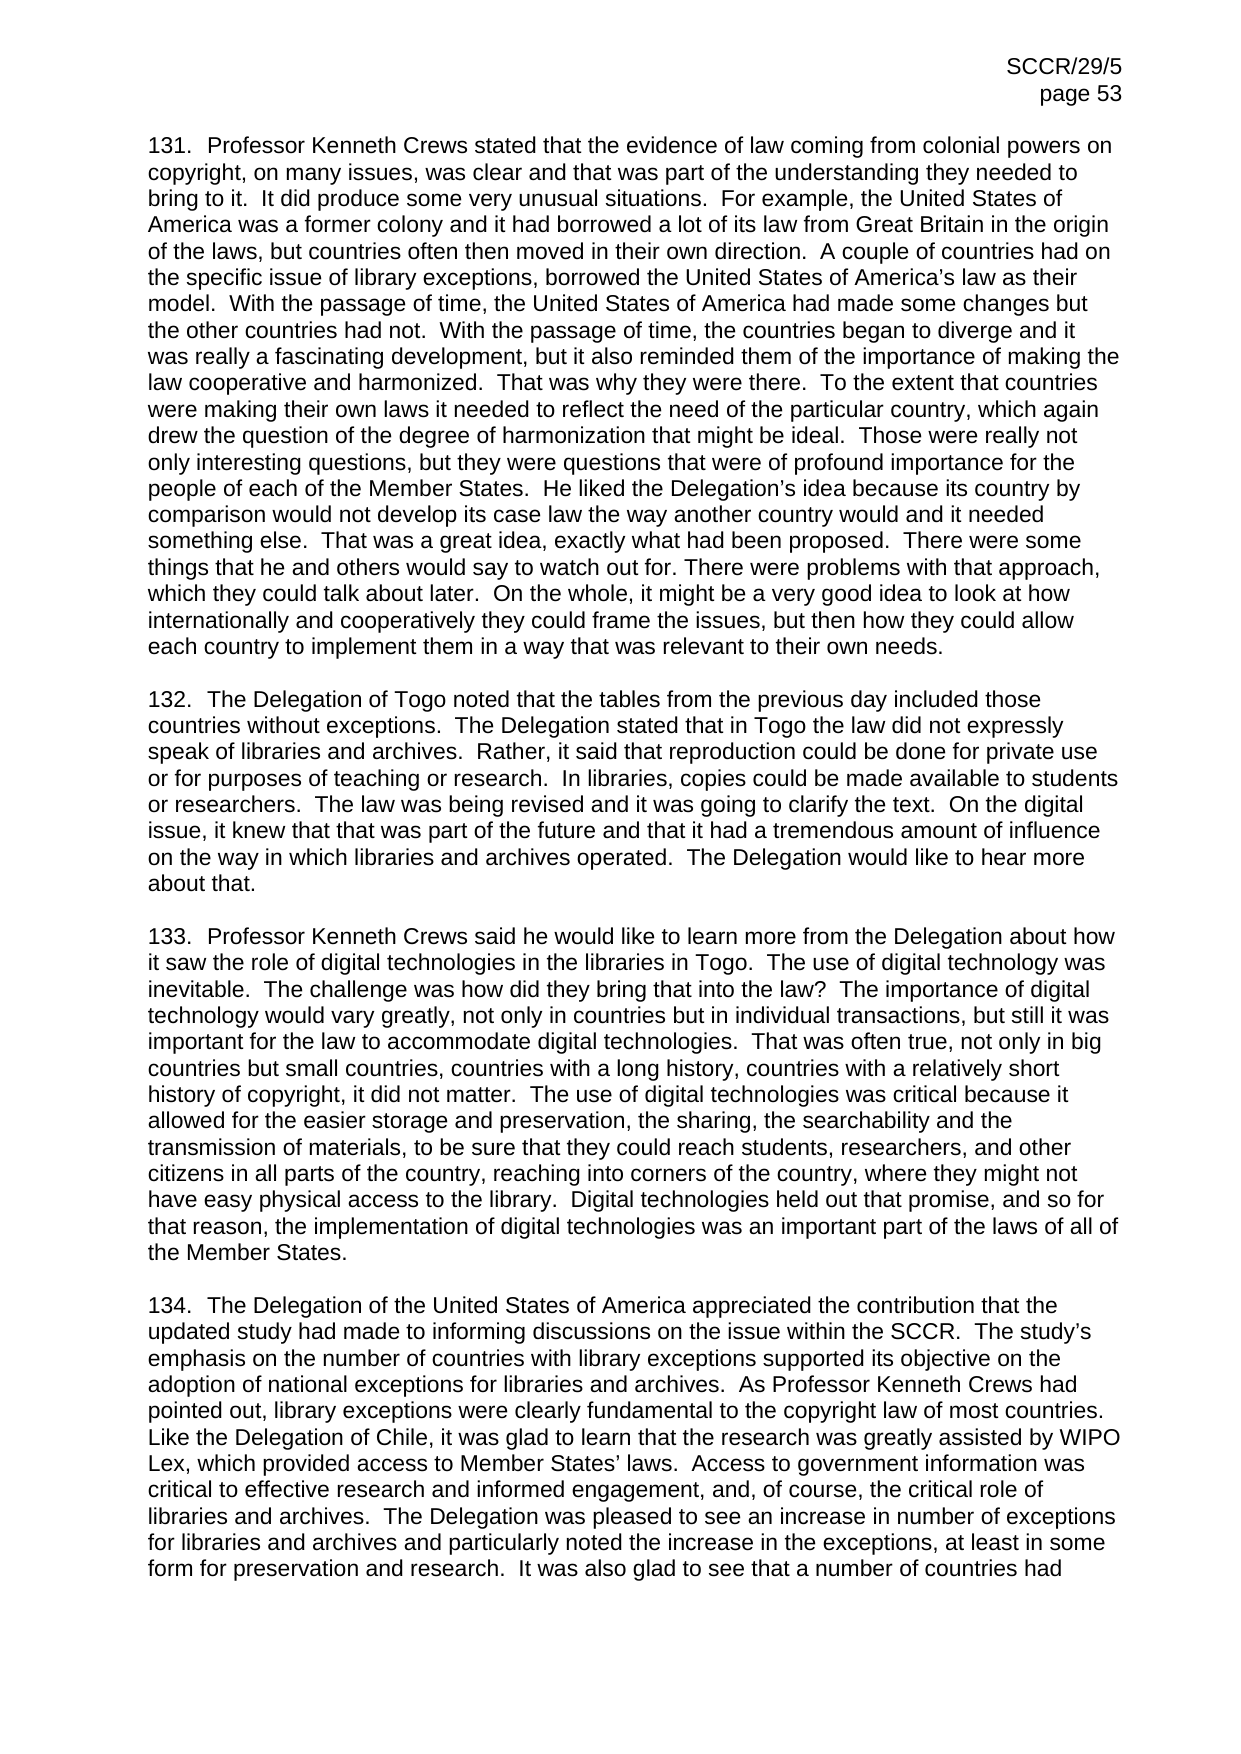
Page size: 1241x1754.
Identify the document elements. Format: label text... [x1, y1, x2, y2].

list Professor Kenneth Crews said he would like to learn more from the Delegation about how it saw the role of digital technologies in the libraries in Togo. The use of digital technology was inevitable. The challenge was how did they bring that into the law? The importance of digital technology would vary greatly, not only in countries but in individual transactions, but still it was important for the law to accommodate digital technologies. That was often true, not only in big countries but small countries, countries with a long history, countries with a relatively short history of copyright, it did not matter. The use of digital technologies was critical because it allowed for the easier storage and preservation, the sharing, the searchability and the transmission of materials, to be sure that they could reach students, researchers, and other citizens in all parts of the country, reaching into corners of the country, where they might not have easy physical access to the library. Digital technologies held out that promise, and so for that reason, the implementation of digital technologies was an important part of the laws of all of the Member States. [148, 923, 1122, 1265]
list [148, 1292, 1122, 1582]
list Professor Kenneth Crews stated that the evidence of law coming from colonial powers on copyright, on many issues, was clear and that was part of the understanding they needed to bring to it. It did produce some very unusual situations. For example, the United States of America was a former colony and it had borrowed a lot of its law from Great Britain in the origin of the laws, but countries often then moved in their own direction. A couple of countries had on the specific issue of library exceptions, borrowed the United States of America’s law as their model. With the passage of time, the United States of America had made some changes but the other countries had not. With the passage of time, the countries began to diverge and it was really a fascinating development, but it also reminded them of the importance of making the law cooperative and harmonized. That was why they were there. To the extent that countries were making their own laws it needed to reflect the need of the particular country, which again drew the question of the degree of harmonization that might be ideal. Those were really not only interesting questions, but they were questions that were of profound importance for the people of each of the Member States. He liked the Delegation’s idea because its country by comparison would not develop its case law the way another country would and it needed something else. That was a great idea, exactly what had been proposed. There were some things that he and others would say to watch out for. There were problems with that approach, which they could talk about later. On the whole, it might be a very good idea to look at how internationally and cooperatively they could frame the issues, but then how they could allow each country to implement them in a way that was relevant to their own needs. [148, 132, 1122, 659]
list The Delegation of Togo noted that the tables from the previous day included those countries without exceptions. The Delegation stated that in Togo the law did not expressly speak of libraries and archives. Rather, it said that reproduction could be done for private use or for purposes of teaching or research. In libraries, copies could be made available to students or researchers. The law was being revised and it was going to clarify the text. On the digital issue, it knew that that was part of the future and that it had a tremendous amount of influence on the way in which libraries and archives operated. The Delegation would like to hear more about that. [148, 686, 1122, 896]
